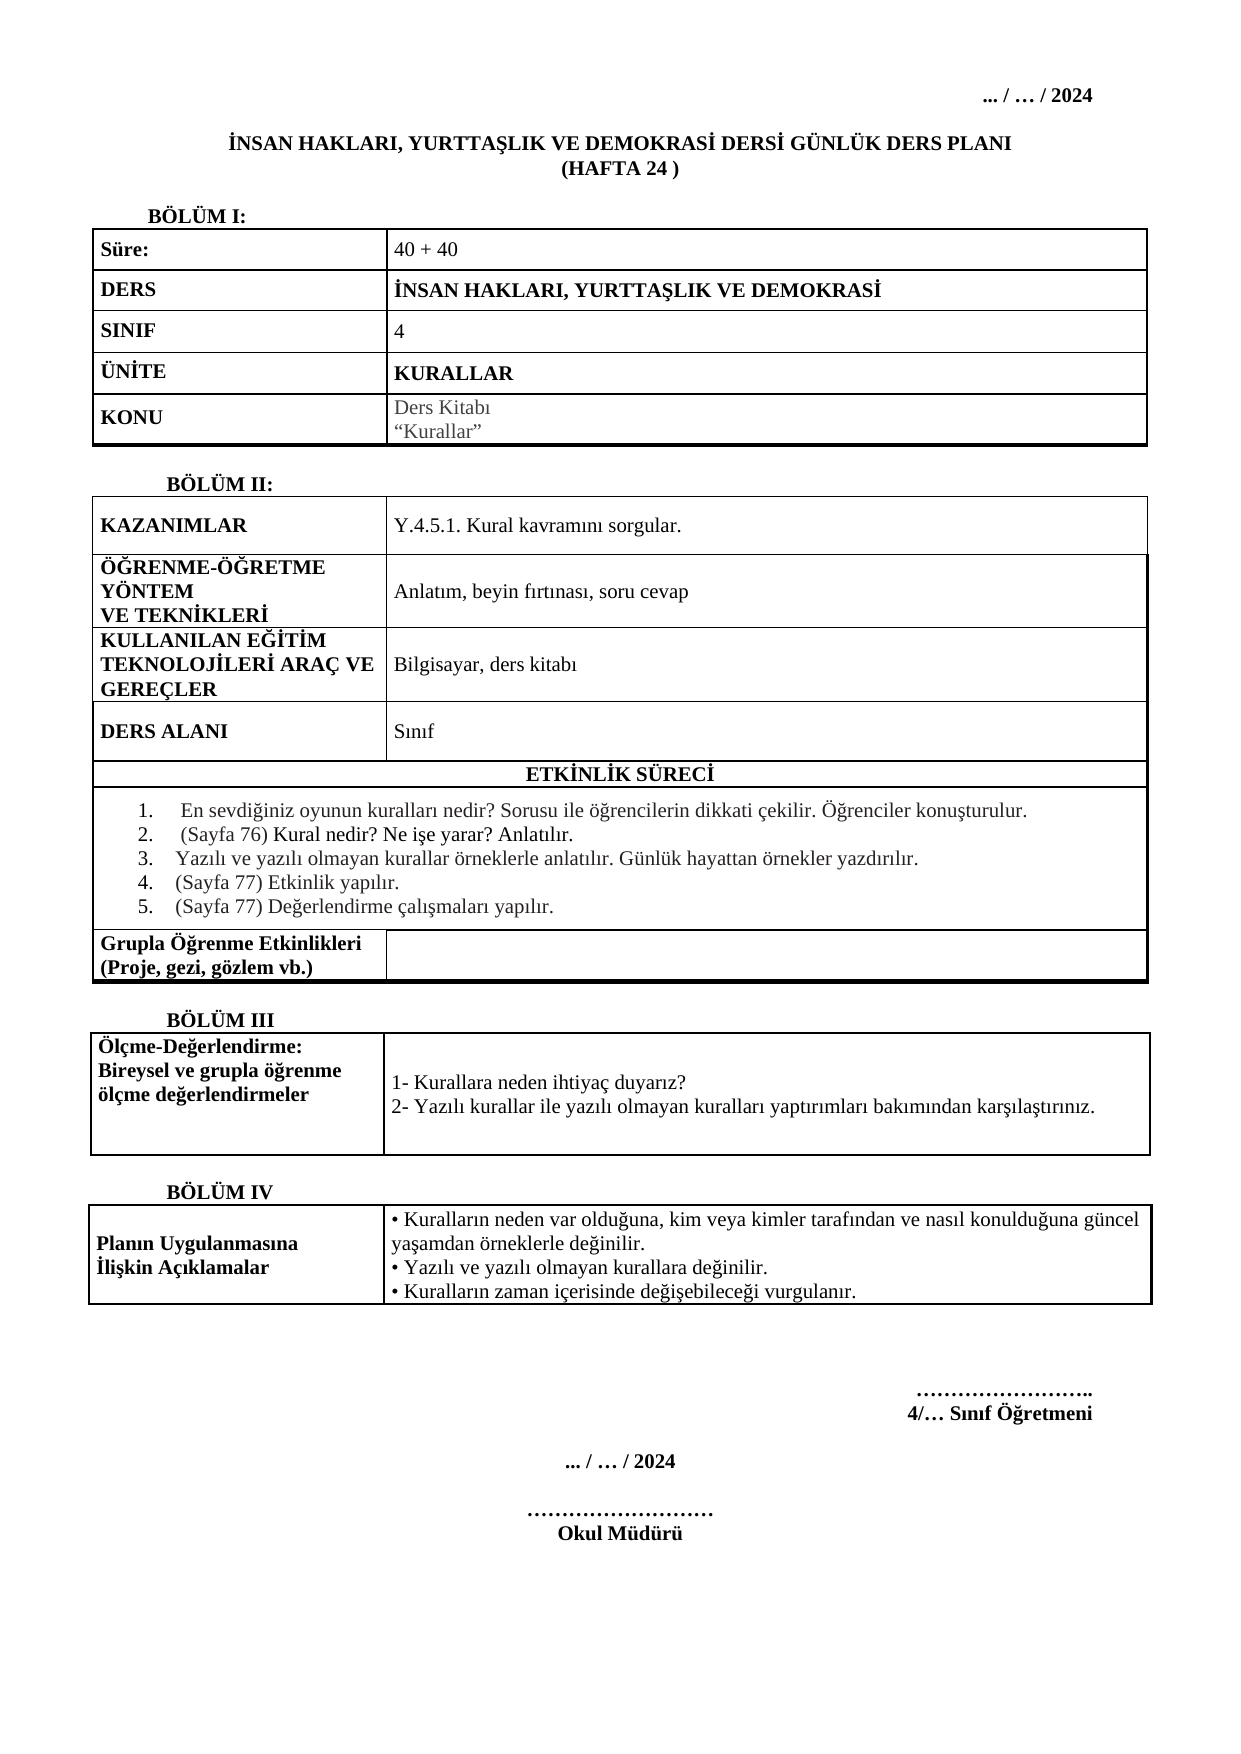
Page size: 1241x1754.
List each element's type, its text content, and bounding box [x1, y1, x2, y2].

table_header 1- Kurallara neden ihtiyaç duyarız? 2- Yazılı kurallar ile yazılı olmayan kuralları yaptırımları bakımından karşılaştırınız. [385, 1034, 1149, 1154]
table_cell ETKİNLİK SÜRECİ [94, 762, 1146, 786]
table_header Süre: [94, 230, 386, 269]
table_cell SINIF [94, 311, 386, 352]
text ……………………… [148, 1497, 1093, 1521]
table_cell [387, 931, 1146, 979]
text ... / … / 2024 [148, 83, 1093, 107]
table_cell KURALLAR [388, 353, 1146, 393]
text İNSAN HAKLARI, YURTTAŞLIK VE DEMOKRASİ DERSİ GÜNLÜK DERS PLANI [148, 131, 1093, 155]
table_cell DERS [94, 271, 386, 310]
table_cell Sınıf [387, 702, 1146, 760]
table_header KAZANIMLAR [93, 497, 386, 554]
table_cell Anlatım, beyin fırtınası, soru cevap [387, 555, 1146, 627]
table_cell En sevdiğiniz oyunun kuralları nedir? Sorusu ile öğrencilerin dikkati çekilir. Öğrenciler konuşturulur. (Sayfa 76) Kural nedir? Ne işe yarar? Anlatılır. Yazılı ve yazılı olmayan kurallar örneklerle anlatılır. Günlük hayattan örnekler yazdırılır. (Sayfa 77) Etkinlik yapılır. (Sayfa 77) Değerlendirme çalışmaları yapılır. [94, 788, 1146, 929]
table_header 40 + 40 [388, 230, 1146, 269]
text ... / … / 2024 [148, 1449, 1093, 1473]
text (HAFTA 24 ) [148, 155, 1093, 179]
text …………………….. [148, 1377, 1093, 1401]
table_cell Grupla Öğrenme Etkinlikleri (Proje, gezi, gözlem vb.) [94, 930, 386, 979]
table_cell ÜNİTE [94, 353, 386, 393]
subtitle BÖLÜM III [148, 1008, 1093, 1032]
table_header Y.4.5.1. Kural kavramını sorgular. [387, 497, 1147, 554]
table_cell 4 [388, 311, 1146, 352]
table_header • Kuralların neden var olduğuna, kim veya kimler tarafından ve nasıl konulduğuna güncel yaşamdan örneklerle değinilir. • Yazılı ve yazılı olmayan kurallara değinilir. • Kuralların zaman içerisinde değişebileceği vurgulanır. [385, 1206, 1150, 1303]
subtitle BÖLÜM IV [148, 1180, 1093, 1204]
table_cell Ders Kitabı “Kurallar” [388, 395, 1146, 443]
table_cell ÖĞRENME-ÖĞRETME YÖNTEM VE TEKNİKLERİ [93, 555, 386, 627]
text BÖLÜM II: [148, 471, 1093, 496]
table_header Planın Uygulanmasına İlişkin Açıklamalar [90, 1206, 383, 1303]
table_cell KULLANILAN EĞİTİM TEKNOLOJİLERİ ARAÇ VE GEREÇLER [93, 628, 386, 701]
text 4/… Sınıf Öğretmeni [148, 1401, 1093, 1425]
table_cell Bilgisayar, ders kitabı [387, 628, 1146, 701]
text Okul Müdürü [148, 1521, 1093, 1545]
text BÖLÜM I: [148, 203, 1093, 228]
table_header Ölçme-Değerlendirme: Bireysel ve grupla öğrenme ölçme değerlendirmeler [92, 1034, 383, 1154]
table_cell İNSAN HAKLARI, YURTTAŞLIK VE DEMOKRASİ [388, 271, 1146, 310]
table_cell KONU [94, 395, 386, 443]
table_cell DERS ALANI [94, 702, 386, 760]
